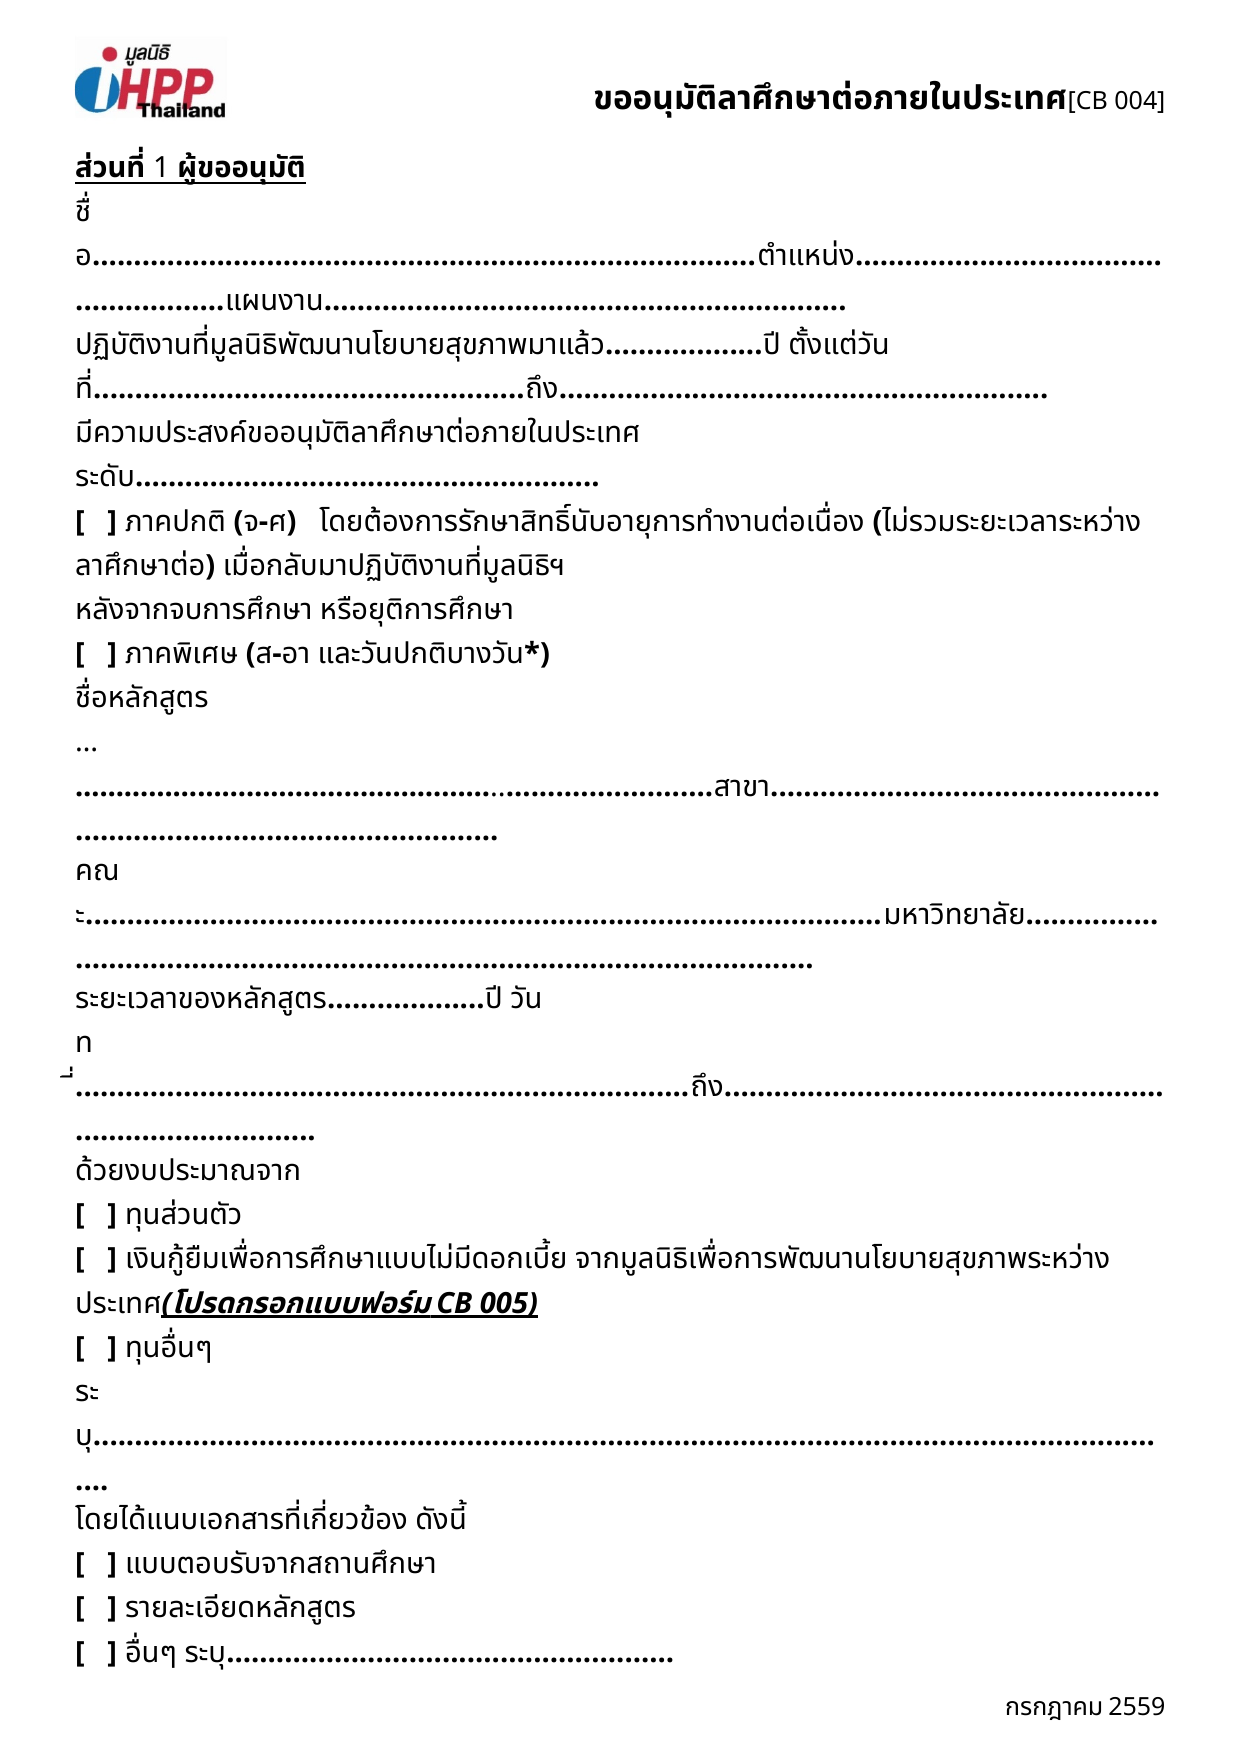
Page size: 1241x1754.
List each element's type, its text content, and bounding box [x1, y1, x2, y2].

text [ ] ภาคพิเศษ (ส-อา และวันปกติบางวัน*) [75, 633, 1165, 677]
picture [73, 35, 239, 126]
text ส่วนที่ 1 ผู้ขออนุมัติ [75, 146, 1165, 191]
text มีความประสงค์ขออนุมัติลาศึกษาต่อภายในประเทศระดับ........................................................ [75, 412, 1165, 500]
text [ ] แบบตอบรับจากสถานศึกษา [75, 1542, 1165, 1587]
text ด้วยงบประมาณจาก [75, 1149, 1165, 1193]
text [ ] ภาคปกติ (จ-ศ) โดยต้องการรักษาสิทธิ์นับอายุการทำงานต่อเนื่อง (ไม่รวมระยะเวลาระหว่างลาศึกษาต่อ) เมื่อกลับมาปฏิบัติงานที่มูลนิธิฯ [75, 500, 1165, 588]
text [ ] ทุนส่วนตัว [75, 1193, 1165, 1238]
text [ ] เงินกู้ยืมเพื่อการศึกษาแบบไม่มีดอกเบี้ย จากมูลนิธิเพื่อการพัฒนานโยบายสุขภาพระหว่างประเทศ(โปรดกรอกแบบฟอร์มCB 005) [75, 1238, 1165, 1326]
text ชื่อ................................................................................ตำแหน่ง.......................................................แผนงาน............................................................... [75, 191, 1165, 323]
text โดยได้แนบเอกสารที่เกี่ยวข้อง ดังนี้ [75, 1498, 1165, 1542]
text [ ] อื่นๆ ระบุ...................................................... [75, 1631, 1165, 1675]
text หลังจากจบการศึกษา หรือยุติการศึกษา [75, 588, 1165, 633]
text [ ] รายละเอียดหลักสูตร [75, 1587, 1165, 1631]
text ชื่อหลักสูตร ………………………………………………...........................สาขา.................................................................................................. [75, 677, 1165, 849]
text ปฏิบัติงานที่มูลนิธิพัฒนานโยบายสุขภาพมาแล้ว...................ปี ตั้งแต่วันที่....................................................ถึง........................................................... [75, 323, 1165, 412]
text [ ] ทุนอื่นๆ ระบุ.................................................................................................................................... [75, 1326, 1165, 1498]
text คณะ................................................................................................มหาวิทยาลัย......................................................................................................... [75, 849, 1165, 977]
text ระยะเวลาของหลักสูตร...................ปี วันที่..........................................................................ถึง.................................................................................. [75, 977, 1165, 1149]
